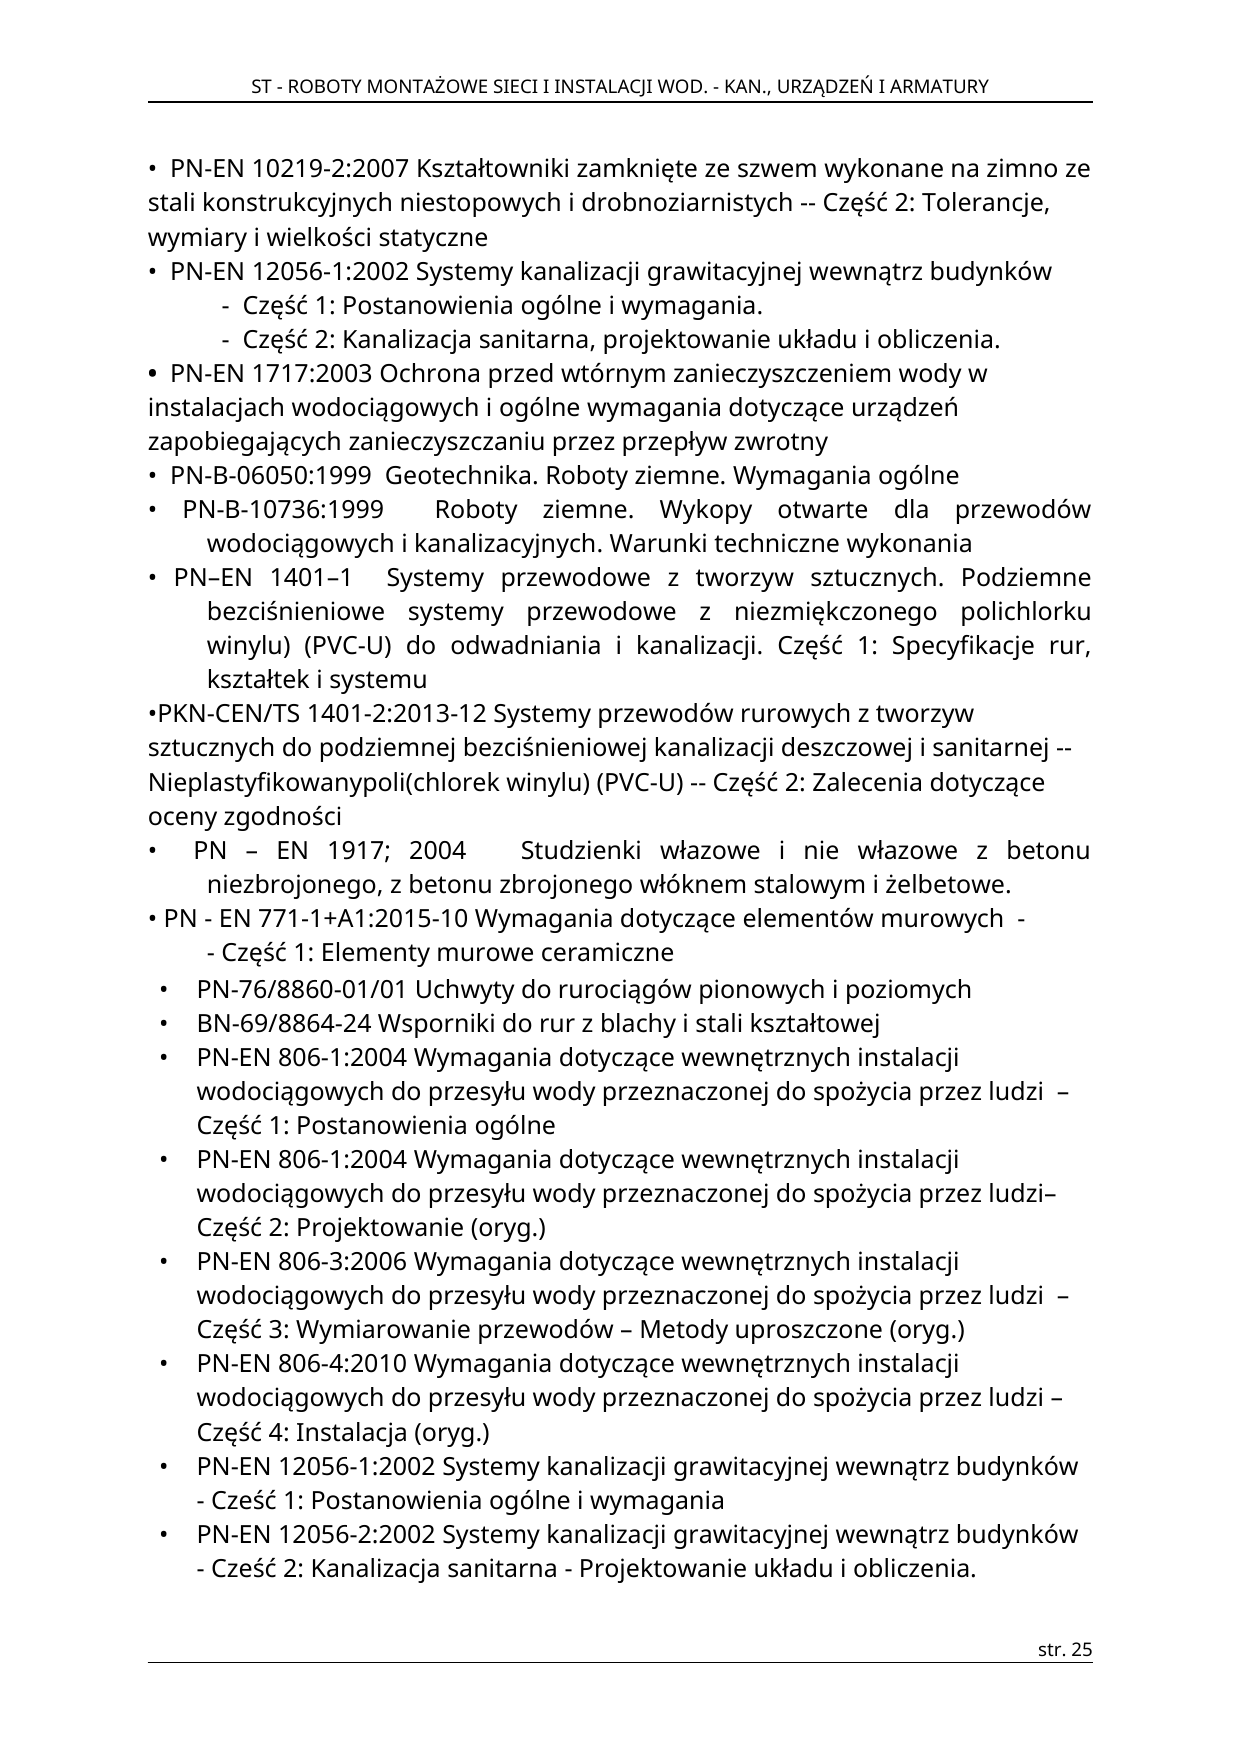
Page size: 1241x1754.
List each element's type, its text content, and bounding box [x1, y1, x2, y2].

text - Część 2: Kanalizacja sanitarna, projektowanie układu i obliczenia. [221, 321, 1093, 355]
text • PN-B-06050:1999 Geotechnika. Roboty ziemne. Wymagania ogólne [148, 458, 1093, 492]
text • PN-B-10736:1999 Roboty ziemne. Wykopy otwarte dla przewodów wodociągowych i kanalizacyjnych. Warunki techniczne wykonania [148, 492, 1093, 560]
subtitle • PN-EN 1717:2003 Ochrona przed wtórnym zanieczyszczeniem wody w instalacjach wodociągowych i ogólne wymagania dotyczące urządzeń zapobiegających zanieczyszczaniu przez przepływ zwrotny [148, 355, 1093, 458]
subtitle - Część 1: Postanowienia ogólne i wymagania. [221, 287, 1093, 321]
subtitle • PN - EN 771-1+A1:2015-10 Wymagania dotyczące elementów murowych - - Część 1: Elementy murowe ceramiczne [148, 900, 1093, 968]
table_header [148, 969, 1104, 1584]
subtitle • PN-EN 10219-2:2007 Kształtowniki zamknięte ze szwem wykonane na zimno ze stali konstrukcyjnych niestopowych i drobnoziarnistych -- Część 2: Tolerancje, wymiary i wielkości statyczne [488, 151, 1093, 253]
text • PN–EN 1401–1 Systemy przewodowe z tworzyw sztucznych. Podziemne bezciśnieniowe systemy przewodowe z niezmiękczonego polichlorku winylu) (PVC-U) do odwadniania i kanalizacji. Część 1: Specyfikacje rur, kształtek i systemu [148, 560, 1093, 696]
text • PN – EN 1917; 2004 Studzienki włazowe i nie włazowe z betonu niezbrojonego, z betonu zbrojonego włóknem stalowym i żelbetowe. [148, 832, 1093, 900]
subtitle •PKN-CEN/TS 1401-2:2013-12 Systemy przewodów rurowych z tworzyw sztucznych do podziemnej bezciśnieniowej kanalizacji deszczowej i sanitarnej -- Nieplastyfikowanypoli(chlorek winylu) (PVC-U) -- Część 2: Zalecenia dotyczące oceny zgodności [148, 696, 1093, 832]
subtitle • PN-EN 12056-1:2002 Systemy kanalizacji grawitacyjnej wewnątrz budynków [148, 253, 1093, 287]
